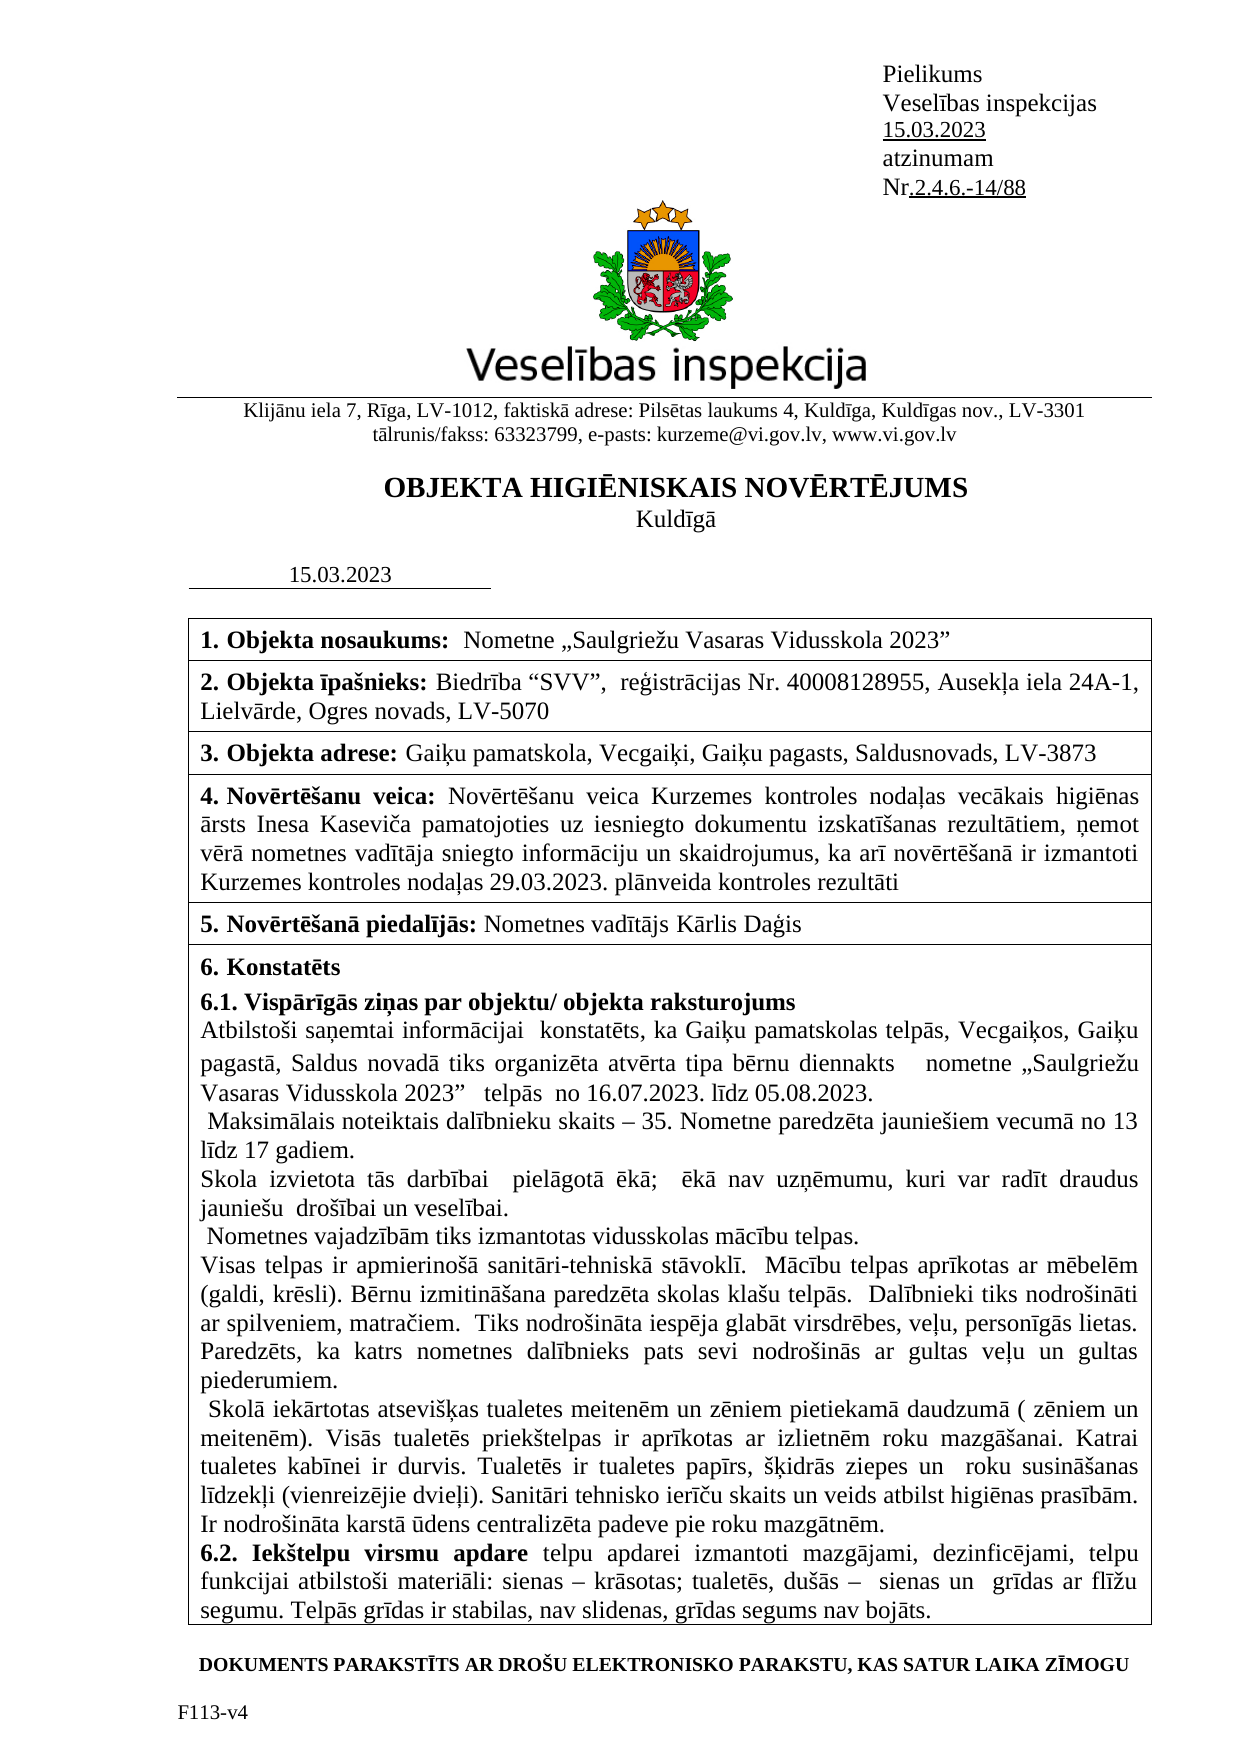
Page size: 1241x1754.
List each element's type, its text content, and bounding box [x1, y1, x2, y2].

table_header Objekta higiēniskais novērtējums [189, 470, 1163, 504]
table_cell Novērtēšanā piedalījās: Nometnes vadītājs Kārlis Daģis [189, 903, 1151, 944]
table_cell Objekta īpašnieks: Biedrība “SVV”, reģistrācijas Nr. 40008128955, Ausekļa iela 24A-1, Lielvārde, Ogres novads, LV-5070 [189, 661, 1151, 731]
table_cell Kuldīgā [189, 504, 1163, 532]
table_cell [189, 945, 1151, 1624]
table_header Objekta nosaukums: Nometne „Saulgriežu Vasaras Vidusskola 2023” [189, 619, 1151, 660]
picture [446, 200, 883, 395]
table_header 15.03.2023 [189, 561, 491, 587]
table_cell Objekta adrese: Gaiķu pamatskola, Vecgaiķi, Gaiķu pagasts, Saldusnovads, LV-3873 [189, 732, 1151, 773]
table_cell Novērtēšanu veica: Novērtēšanu veica Kurzemes kontroles nodaļas vecākais higiēnas ārsts Inesa Kaseviča pamatojoties uz iesniegto dokumentu izskatīšanas rezultātiem, ņemot vērā nometnes vadītāja sniegto informāciju un skaidrojumus, ka arī novērtēšanā ir izmantoti Kurzemes kontroles nodaļas 29.03.2023. plānveida kontroles rezultāti [189, 775, 1151, 902]
